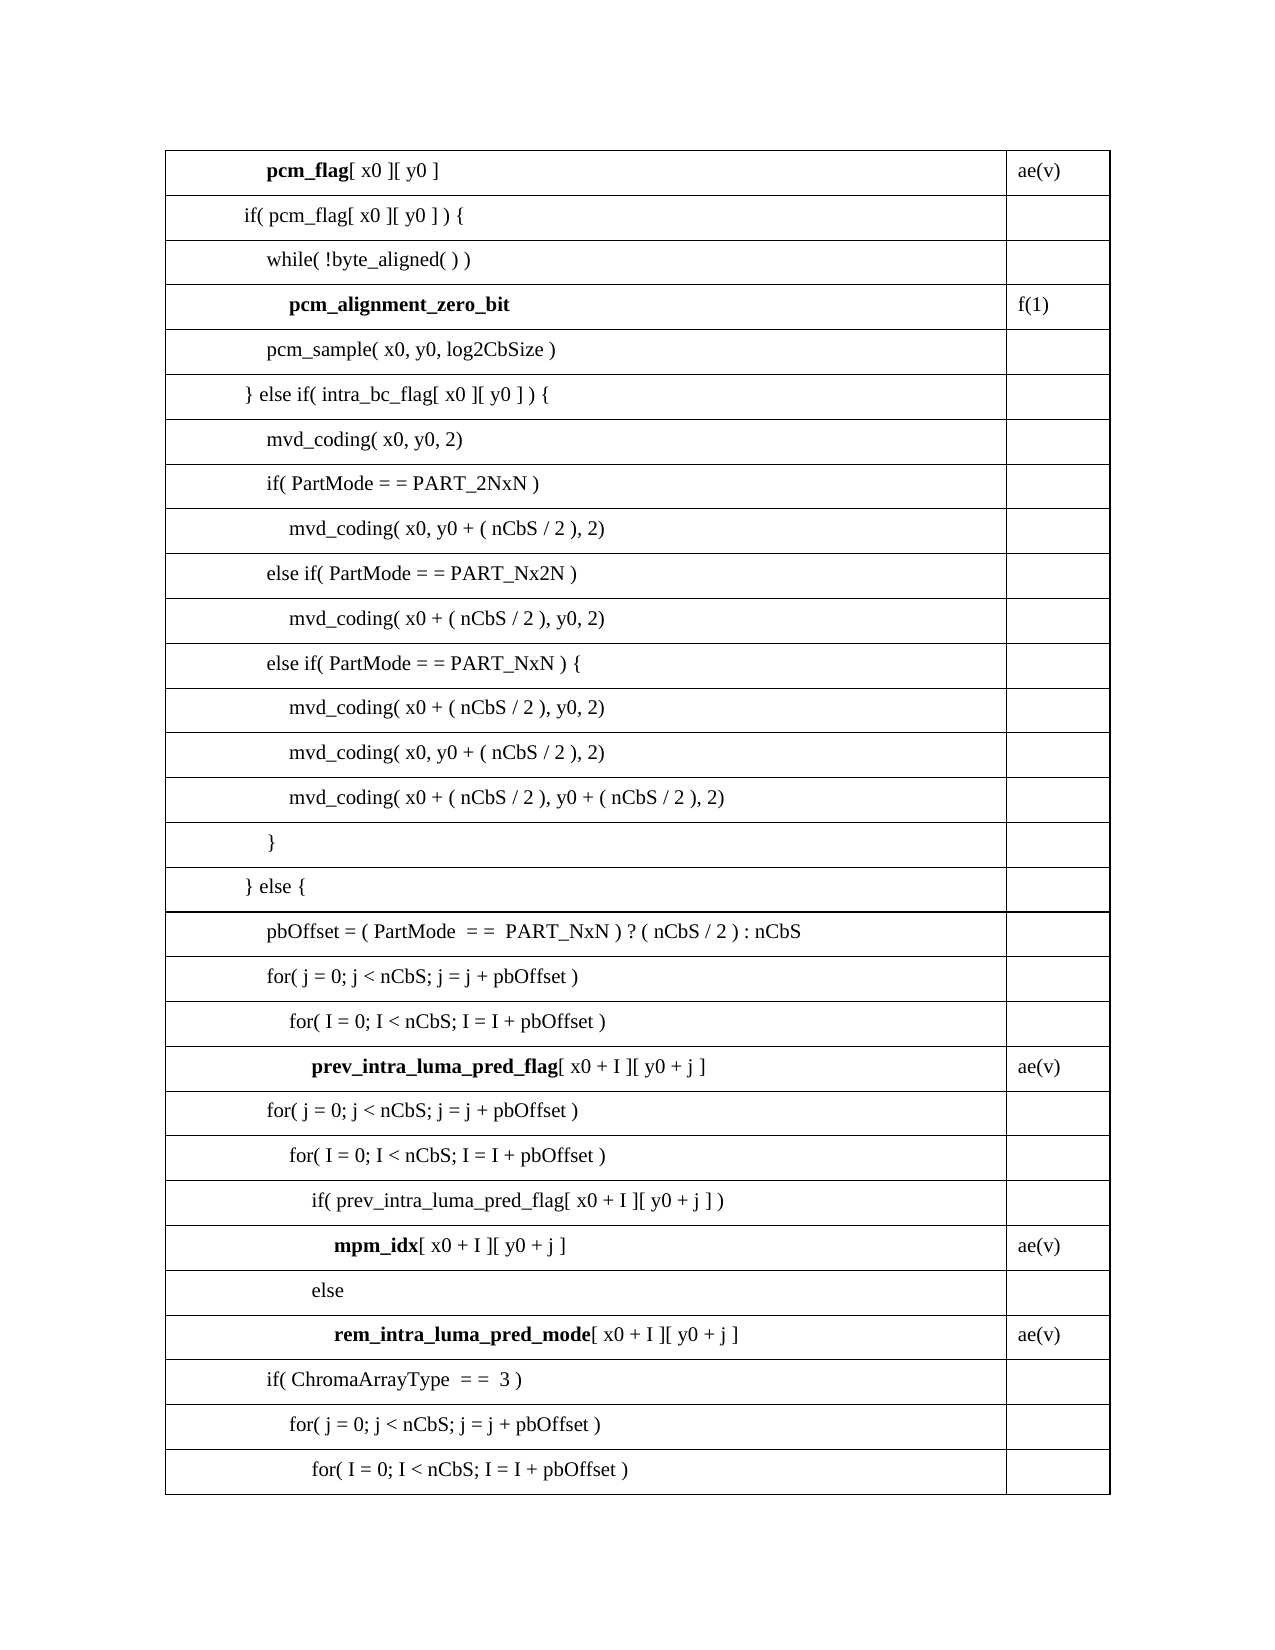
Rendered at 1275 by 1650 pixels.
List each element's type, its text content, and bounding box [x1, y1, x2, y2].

table_cell [1007, 1271, 1109, 1314]
table_cell [1007, 733, 1109, 777]
table_cell pbOffset = ( PartMode = = PART_NxN ) ? ( nCbS / 2 ) : nCbS [166, 913, 1006, 956]
table_cell for( j = 0; j < nCbS; j = j + pbOffset ) [166, 957, 1006, 1001]
table_cell [1007, 1002, 1109, 1046]
table_cell [1007, 420, 1109, 463]
table_cell for( I = 0; I < nCbS; I = I + pbOffset ) [166, 1450, 1006, 1494]
table_cell for( I = 0; I < nCbS; I = I + pbOffset ) [166, 1136, 1006, 1180]
table_cell [1007, 913, 1109, 956]
table_cell [1007, 1136, 1109, 1180]
table_cell [1007, 509, 1109, 553]
table_cell } else { [166, 868, 1006, 911]
table_cell [1007, 778, 1109, 822]
table_cell if( PartMode = = PART_2NxN ) [166, 465, 1006, 508]
table_cell [1007, 644, 1109, 687]
table_cell mpm_idx[ x0 + I ][ y0 + j ] [166, 1226, 1006, 1270]
table_cell } else if( intra_bc_flag[ x0 ][ y0 ] ) { [166, 375, 1006, 419]
table_cell ae(v) [1007, 1226, 1109, 1270]
table_cell ae(v) [1007, 1316, 1109, 1359]
table_cell mvd_coding( x0, y0 + ( nCbS / 2 ), 2) [166, 733, 1006, 777]
table_cell [1007, 241, 1109, 284]
table_cell [1007, 868, 1109, 911]
table_cell [1007, 465, 1109, 508]
table_cell [1007, 375, 1109, 419]
table_cell if( ChromaArrayType = = 3 ) [166, 1360, 1006, 1404]
table_cell mvd_coding( x0 + ( nCbS / 2 ), y0, 2) [166, 599, 1006, 643]
table_cell mvd_coding( x0 + ( nCbS / 2 ), y0, 2) [166, 689, 1006, 732]
table_cell pcm_alignment_zero_bit [166, 285, 1006, 329]
table_cell else if( PartMode = = PART_Nx2N ) [166, 554, 1006, 598]
table_cell [1007, 330, 1109, 374]
table_cell if( prev_intra_luma_pred_flag[ x0 + I ][ y0 + j ] ) [166, 1181, 1006, 1225]
table_cell mvd_coding( x0, y0, 2) [166, 420, 1006, 463]
table_cell [1007, 1181, 1109, 1225]
table_cell else [166, 1271, 1006, 1314]
table_cell rem_intra_luma_pred_mode[ x0 + I ][ y0 + j ] [166, 1316, 1006, 1359]
table_cell f(1) [1007, 285, 1109, 329]
table_cell [1007, 1360, 1109, 1404]
table_cell ae(v) [1007, 151, 1109, 195]
table_cell [1007, 599, 1109, 643]
table_cell [1007, 1450, 1109, 1494]
table_cell [1007, 957, 1109, 1001]
table_cell [1007, 1405, 1109, 1449]
table_cell for( I = 0; I < nCbS; I = I + pbOffset ) [166, 1002, 1006, 1046]
table_cell [1007, 196, 1109, 239]
table_cell [1007, 823, 1109, 867]
table_cell [1007, 1092, 1109, 1135]
table_cell prev_intra_luma_pred_flag[ x0 + I ][ y0 + j ] [166, 1047, 1006, 1091]
table_cell [1007, 689, 1109, 732]
table_cell while( !byte_aligned( ) ) [166, 241, 1006, 284]
table_cell for( j = 0; j < nCbS; j = j + pbOffset ) [166, 1092, 1006, 1135]
table_cell pcm_flag[ x0 ][ y0 ] [166, 151, 1006, 195]
table_cell pcm_sample( x0, y0, log2CbSize ) [166, 330, 1006, 374]
table_cell else if( PartMode = = PART_NxN ) { [166, 644, 1006, 687]
table_cell mvd_coding( x0 + ( nCbS / 2 ), y0 + ( nCbS / 2 ), 2) [166, 778, 1006, 822]
table_cell ae(v) [1007, 1047, 1109, 1091]
table_cell mvd_coding( x0, y0 + ( nCbS / 2 ), 2) [166, 509, 1006, 553]
table_cell [1007, 554, 1109, 598]
table_cell for( j = 0; j < nCbS; j = j + pbOffset ) [166, 1405, 1006, 1449]
table_cell } [166, 823, 1006, 867]
table_cell if( pcm_flag[ x0 ][ y0 ] ) { [166, 196, 1006, 239]
